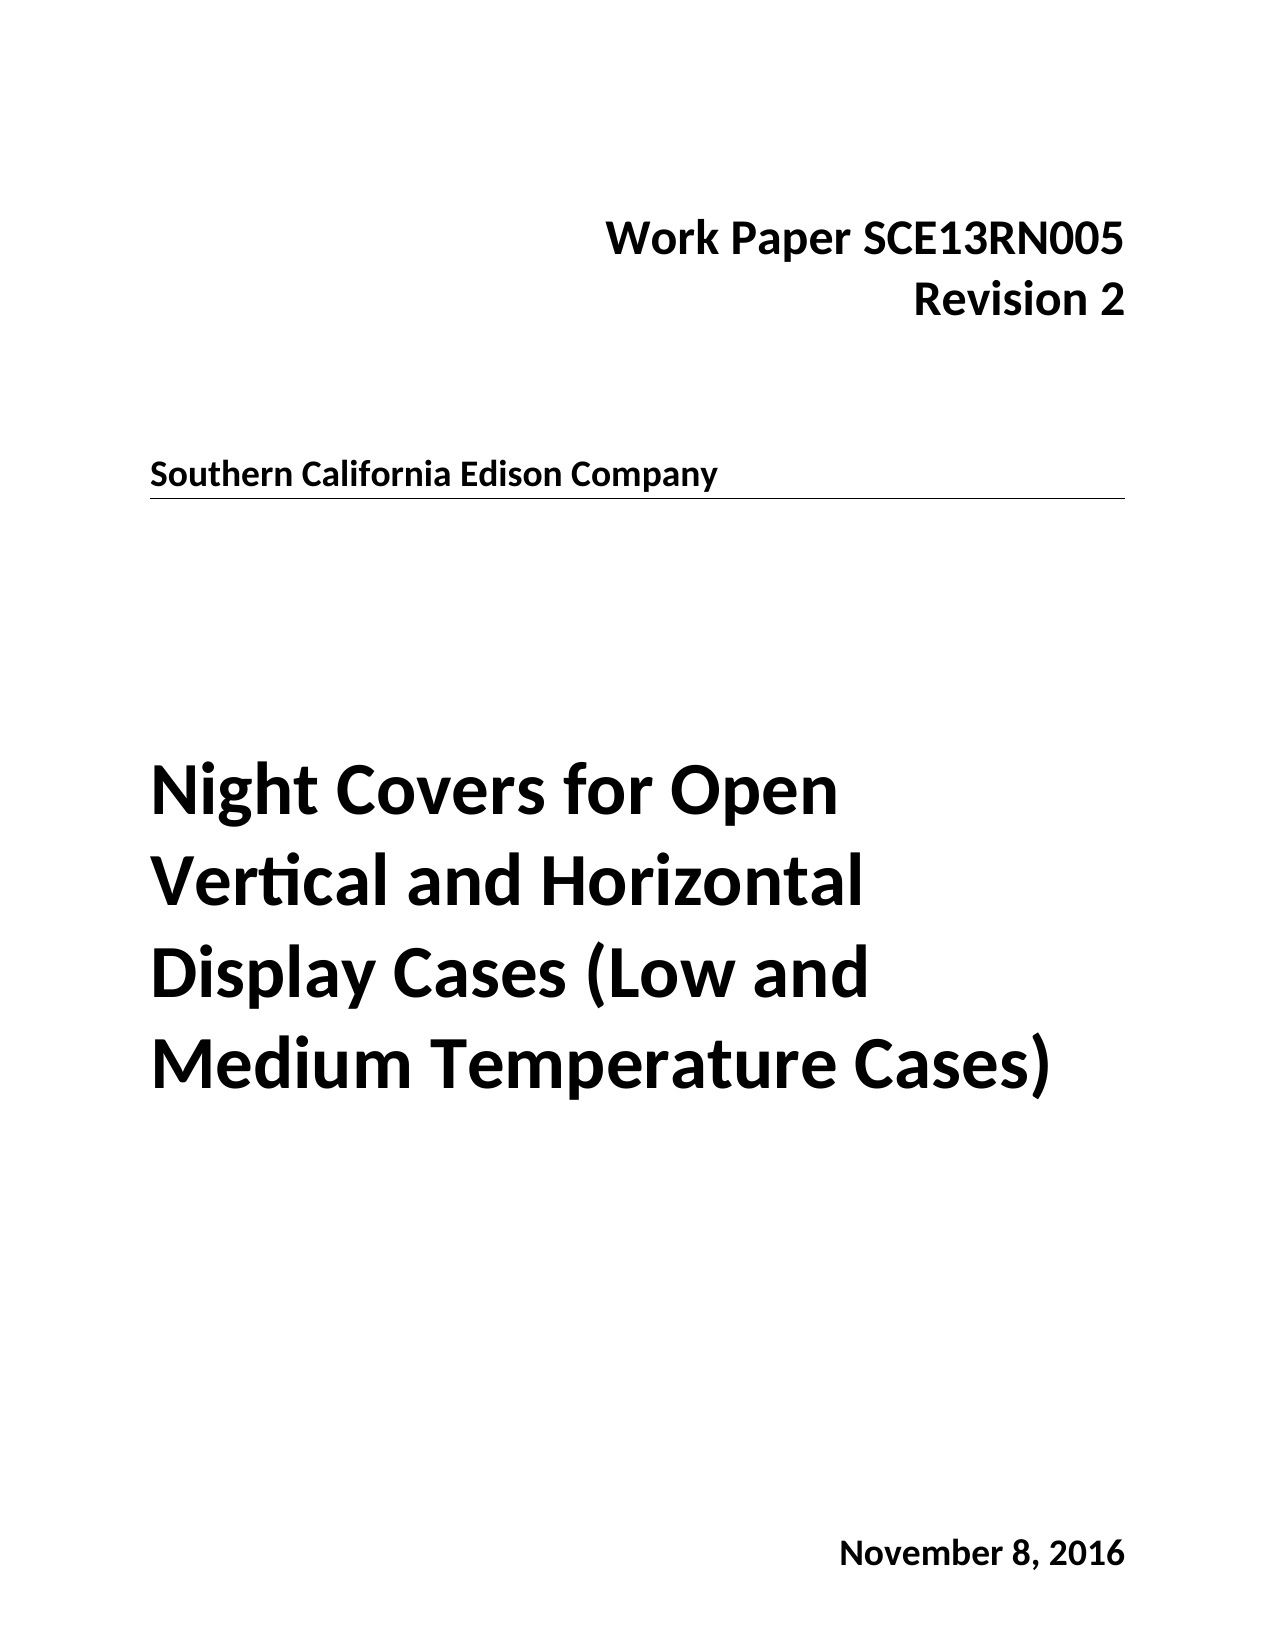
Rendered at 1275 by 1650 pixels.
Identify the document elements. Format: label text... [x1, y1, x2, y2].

text Display Cases (Low and [150, 924, 1200, 1016]
text Southern California Edison Company [150, 450, 1125, 498]
text Night Covers for Open [150, 741, 1200, 833]
text Revision 2 [150, 267, 1125, 328]
text Work Paper SCE13RN005 [150, 206, 1125, 267]
text Vertical and Horizontal [150, 833, 1200, 924]
text Medium Temperature Cases) [150, 1016, 1200, 1108]
